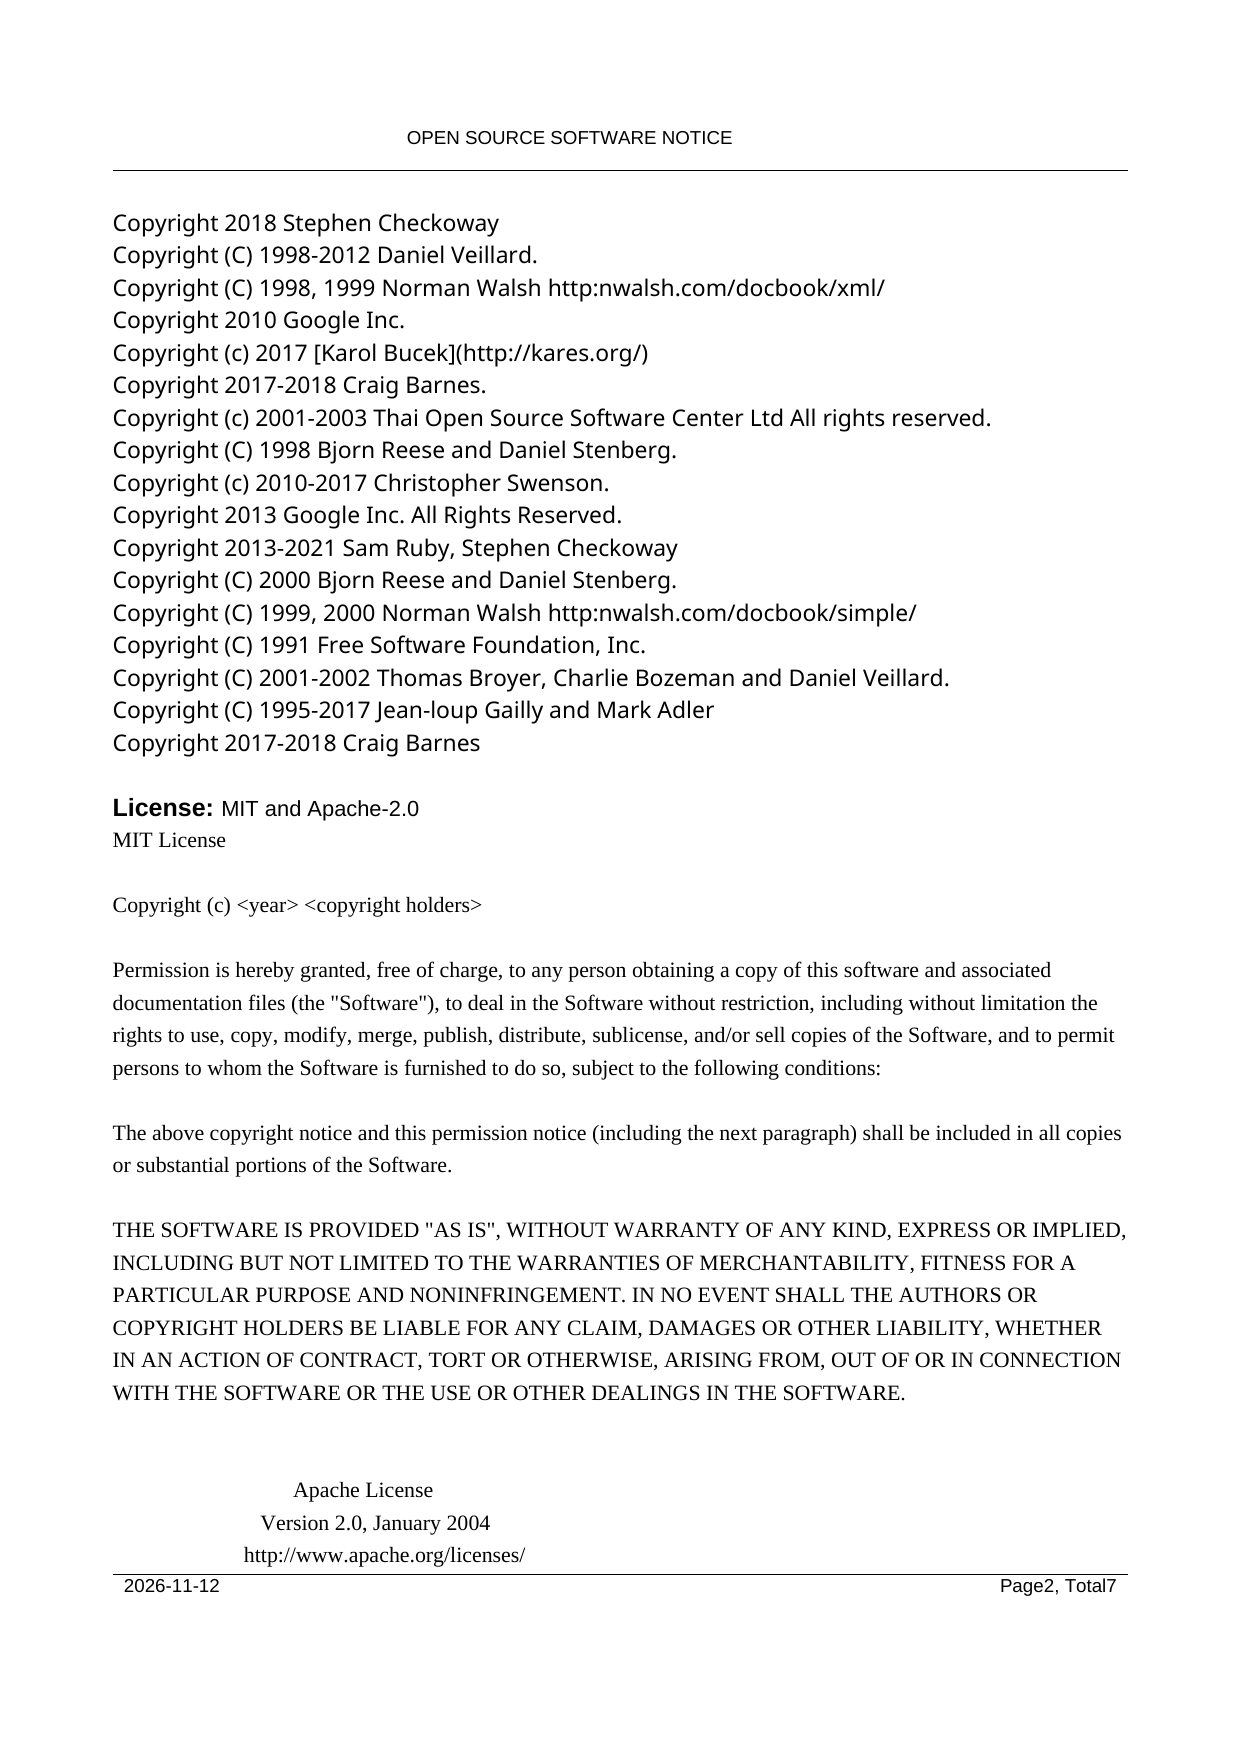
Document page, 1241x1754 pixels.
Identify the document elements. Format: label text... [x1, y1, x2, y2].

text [112, 206, 1128, 271]
text License: MIT and Apache-2.0 [112, 791, 1128, 824]
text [112, 824, 1128, 1571]
text Copyright (C) 1998, 1999 Norman Walsh http:nwalsh.com/docbook/xml/ Copyright 2010 Google Inc. Copyright (c) 2017 [Karol Bucek](http://kares.org/) Copyright 2017-2018 Craig Barnes. Copyright (c) 2001-2003 Thai Open Source Software Center Ltd All rights reserved. Copyright (C) 1998 Bjorn Reese and Daniel Stenberg. Copyright (c) 2010-2017 Christopher Swenson. Copyright 2013 Google Inc. All Rights Reserved. Copyright 2013-2021 Sam Ruby, Stephen Checkoway Copyright (C) 2000 Bjorn Reese and Daniel Stenberg. Copyright (C) 1999, 2000 Norman Walsh http:nwalsh.com/docbook/simple/ Copyright (C) 1991 Free Software Foundation, Inc. Copyright (C) 2001-2002 Thomas Broyer, Charlie Bozeman and Daniel Veillard. Copyright (C) 1995-2017 Jean-loup Gailly and Mark Adler Copyright 2017-2018 Craig Barnes [112, 271, 1128, 791]
